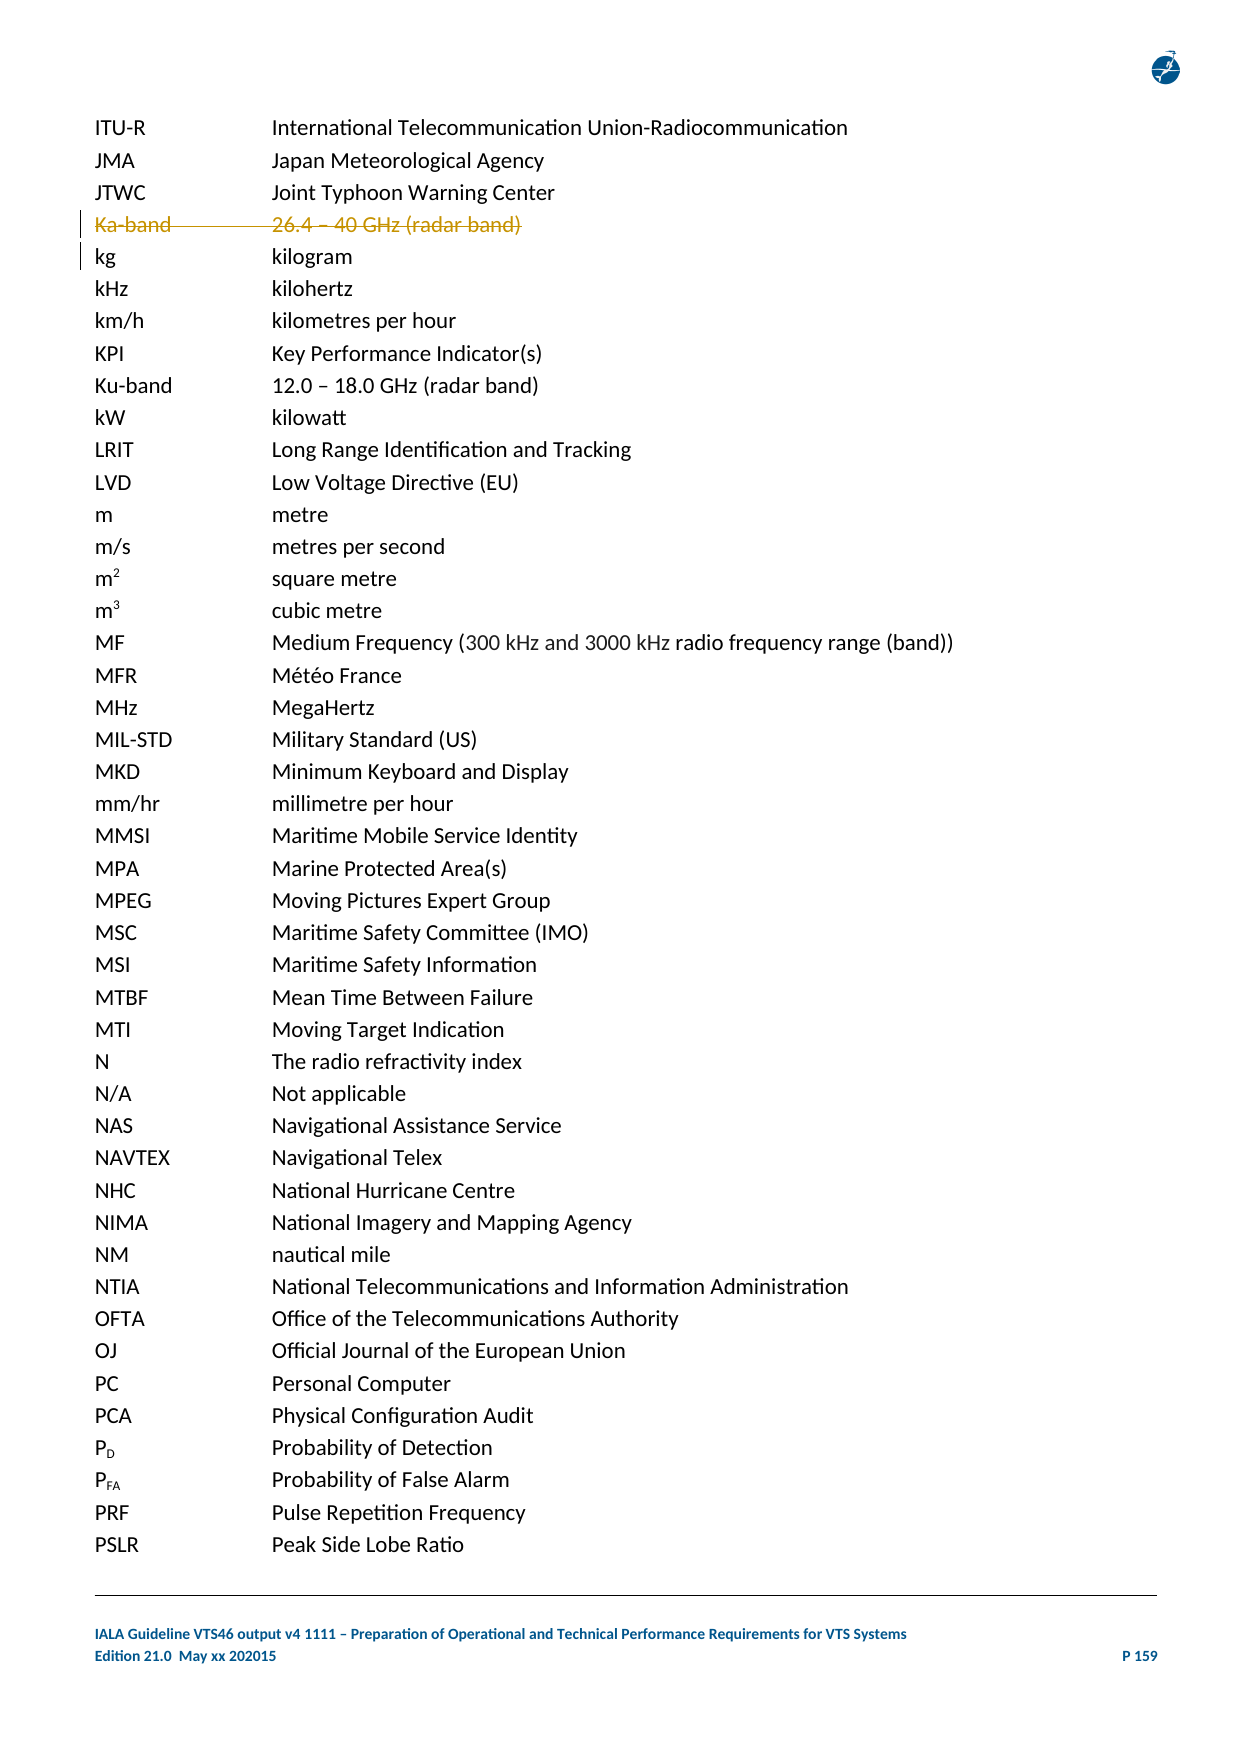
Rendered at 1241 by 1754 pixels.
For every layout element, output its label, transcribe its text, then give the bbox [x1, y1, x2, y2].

text kW kilowatt [94, 403, 1146, 431]
text MPA Marine Protected Area(s) [94, 854, 1146, 882]
text JMA Japan Meteorological Agency [94, 146, 1146, 174]
text PRF Pulse Repetition Frequency [94, 1498, 1146, 1526]
text PCA Physical Configuration Audit [94, 1401, 1146, 1429]
text MPEG Moving Pictures Expert Group [94, 886, 1146, 914]
text NTIA National Telecommunications and Information Administration [94, 1272, 1146, 1300]
text OJ Official Journal of the European Union [94, 1337, 1146, 1365]
text MMSI Maritime Mobile Service Identity [94, 822, 1146, 850]
text MSC Maritime Safety Committee (IMO) [94, 918, 1146, 946]
text NHC National Hurricane Centre [94, 1176, 1146, 1204]
text NAS Navigational Assistance Service [94, 1111, 1146, 1139]
text Ku-band 12.0 – 18.0 GHz (radar band) [94, 371, 1146, 399]
text MSI Maritime Safety Information [94, 950, 1146, 978]
text PSLR Peak Side Lobe Ratio [94, 1530, 1146, 1558]
text m3 cubic metre [94, 596, 1146, 624]
text MHz MegaHertz [94, 693, 1146, 721]
text N The radio refractivity index [94, 1047, 1146, 1075]
text kg kilogram [94, 242, 1146, 270]
picture [1120, 0, 1239, 119]
text NAVTEX Navigational Telex [94, 1143, 1146, 1172]
text kHz kilohertz [94, 274, 1146, 302]
text mm/hr millimetre per hour [94, 789, 1146, 817]
text MIL-STD Military Standard (US) [94, 725, 1146, 753]
text PFA Probability of False Alarm [94, 1465, 1146, 1493]
text MTBF Mean Time Between Failure [94, 983, 1146, 1011]
text MFR Météo France [94, 661, 1146, 689]
text JTWC Joint Typhoon Warning Center [94, 178, 1146, 206]
text m2 square metre [94, 564, 1146, 592]
text KPI Key Performance Indicator(s) [94, 339, 1146, 367]
text OFTA Office of the Telecommunications Authority [94, 1304, 1146, 1332]
text MF Medium Frequency (300 kHz and 3000 kHz radio frequency range (band)) [94, 628, 1146, 657]
text ITU-R International Telecommunication Union-Radiocommunication [94, 113, 1146, 142]
text km/h kilometres per hour [94, 307, 1146, 335]
text PC Personal Computer [94, 1369, 1146, 1397]
text m metre [94, 500, 1146, 528]
text MTI Moving Target Indication [94, 1015, 1146, 1043]
text MKD Minimum Keyboard and Display [94, 757, 1146, 785]
text N/A Not applicable [94, 1079, 1146, 1107]
text NM nautical mile [94, 1240, 1146, 1268]
text m/s metres per second [94, 532, 1146, 560]
text NIMA National Imagery and Mapping Agency [94, 1208, 1146, 1236]
text LRIT Long Range Identification and Tracking [94, 435, 1146, 463]
text LVD Low Voltage Directive (EU) [94, 468, 1146, 496]
text PD Probability of Detection [94, 1433, 1146, 1461]
